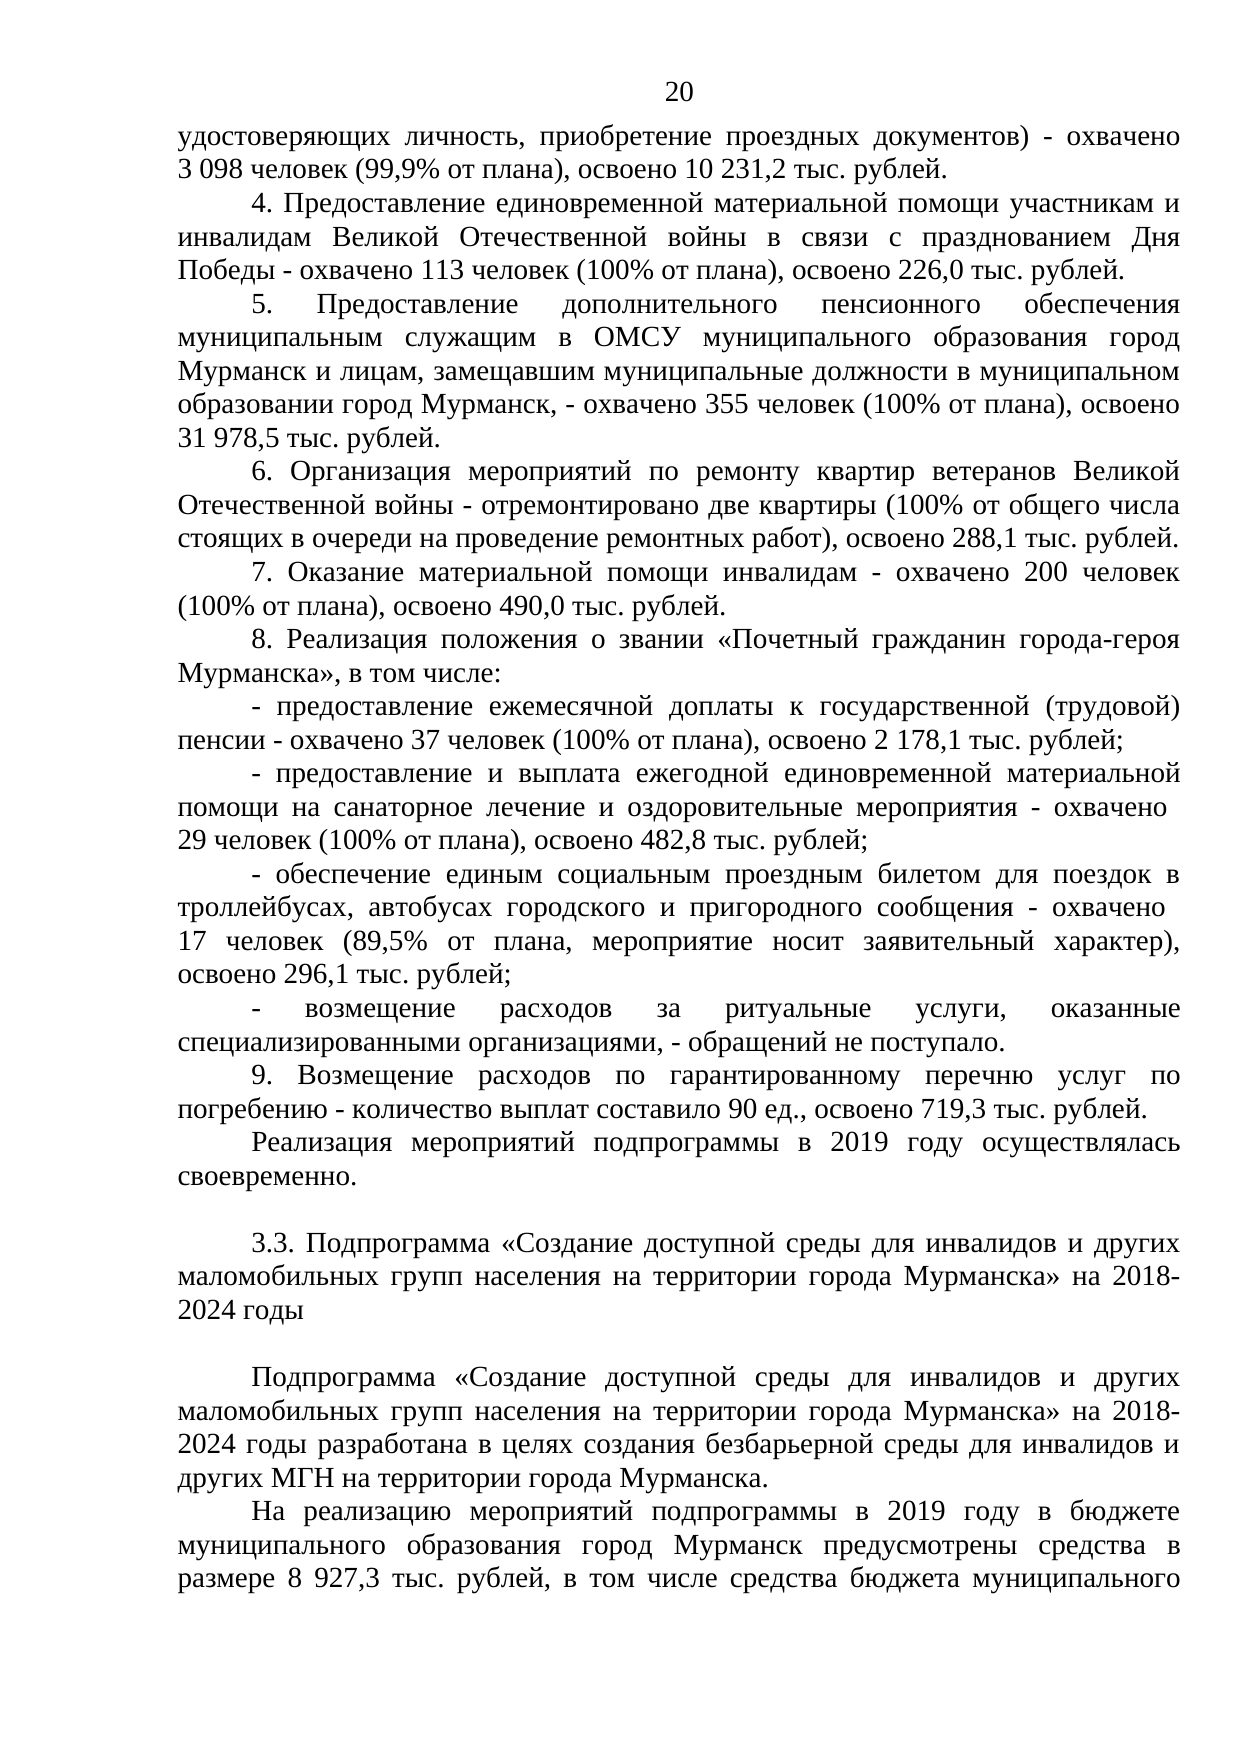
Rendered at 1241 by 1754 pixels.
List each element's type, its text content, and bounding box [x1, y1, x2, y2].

text 6. Организация мероприятий по ремонту квартир ветеранов Великой Отечественной войны - отремонтировано две квартиры (100% от общего числа стоящих в очереди на проведение ремонтных работ), освоено 288,1 тыс. рублей. [177, 453, 1181, 554]
text 9. Возмещение расходов по гарантированному перечню услуг по погребению - количество выплат составило 90 ед., освоено 719,3 тыс. рублей. [177, 1057, 1181, 1124]
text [177, 118, 1181, 185]
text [177, 1493, 1181, 1594]
text 7. Оказание материальной помощи инвалидам - охвачено 200 человек (100% от плана), освоено 490,0 тыс. рублей. [177, 554, 1181, 621]
text 8. Реализация положения о звании «Почетный гражданин города-героя Мурманска», в том числе: [177, 621, 1181, 688]
text - предоставление ежемесячной доплаты к государственной (трудовой) пенсии - охвачено 37 человек (100% от плана), освоено 2 178,1 тыс. рублей; [177, 688, 1181, 755]
text - предоставление и выплата ежегодной единовременной материальной помощи на санаторное лечение и оздоровительные мероприятия - охвачено 29 человек (100% от плана), освоено 482,8 тыс. рублей; [177, 755, 1181, 856]
text Подпрограмма «Создание доступной среды для инвалидов и других маломобильных групп населения на территории города Мурманска» на 2018-2024 годы разработана в целях создания безбарьерной среды для инвалидов и других МГН на территории города Мурманска. [177, 1359, 1181, 1493]
text 5. Предоставление дополнительного пенсионного обеспечения муниципальным служащим в ОМСУ муниципального образования город Мурманск и лицам, замещавшим муниципальные должности в муниципальном образовании город Мурманск, - охвачено 355 человек (100% от плана), освоено 31 978,5 тыс. рублей. [177, 286, 1181, 453]
text Реализация мероприятий подпрограммы в 2019 году осуществлялась своевременно. [177, 1124, 1181, 1191]
text 3.3. Подпрограмма «Создание доступной среды для инвалидов и других маломобильных групп населения на территории города Мурманска» на 2018-2024 годы [177, 1225, 1181, 1326]
text 4. Предоставление единовременной материальной помощи участникам и инвалидам Великой Отечественной войны в связи с празднованием Дня Победы - охвачено 113 человек (100% от плана), освоено 226,0 тыс. рублей. [177, 185, 1181, 286]
text - обеспечение единым социальным проездным билетом для поездок в троллейбусах, автобусах городского и пригородного сообщения - охвачено 17 человек (89,5% от плана, мероприятие носит заявительный характер), освоено 296,1 тыс. рублей; [177, 856, 1181, 990]
text - возмещение расходов за ритуальные услуги, оказанные специализированными организациями, - обращений не поступало. [177, 990, 1181, 1057]
